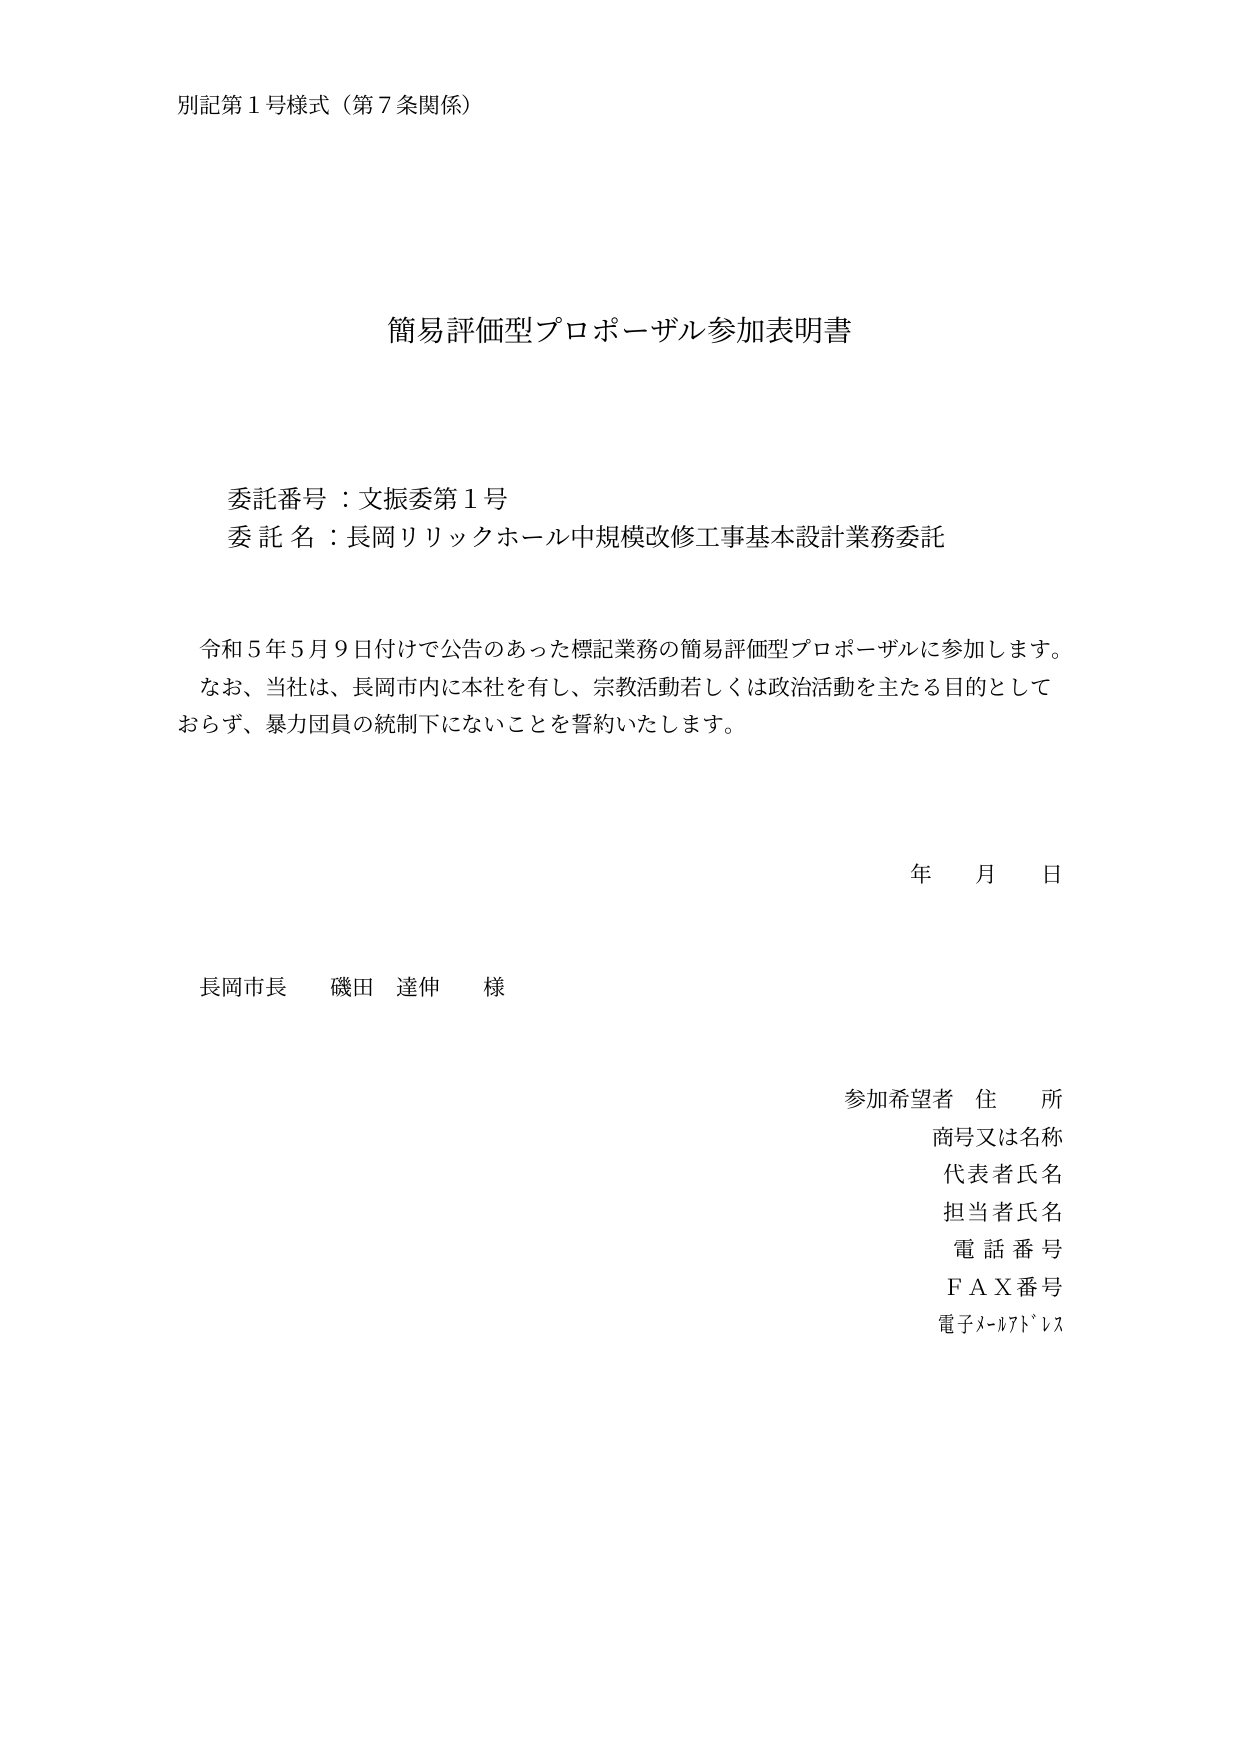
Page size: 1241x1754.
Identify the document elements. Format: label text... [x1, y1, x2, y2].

text 電子ﾒｰﾙｱﾄﾞﾚｽ [177, 1304, 1063, 1342]
text 担当者氏名 [177, 1192, 1063, 1229]
text 商号又は名称 [177, 1117, 1063, 1154]
text 年 月 日 [177, 854, 1063, 892]
text 代表者氏名 [177, 1154, 1063, 1192]
text 参加希望者 住所 [177, 1079, 1063, 1117]
text ＦＡＸ番号 [177, 1267, 1063, 1304]
text なお、当社は、長岡市内に本社を有し、宗教活動若しくは政治活動を主たる目的としておらず、暴力団員の統制下にないことを誓約いたします。 [177, 667, 1063, 742]
text 簡易評価型プロポーザル参加表明書 [177, 292, 1063, 367]
text 委 託 名 ：長岡リリックホール中規模改修工事基本設計業務委託 [177, 517, 1063, 554]
text 令和５年５月９日付けで公告のあった標記業務の簡易評価型プロポーザルに参加します。 [177, 629, 1063, 667]
text 長岡市長 磯田 達伸 様 [177, 967, 1063, 1004]
text 電話番号 [177, 1229, 1063, 1267]
text 委託番号 ：文振委第１号 [177, 479, 1063, 517]
